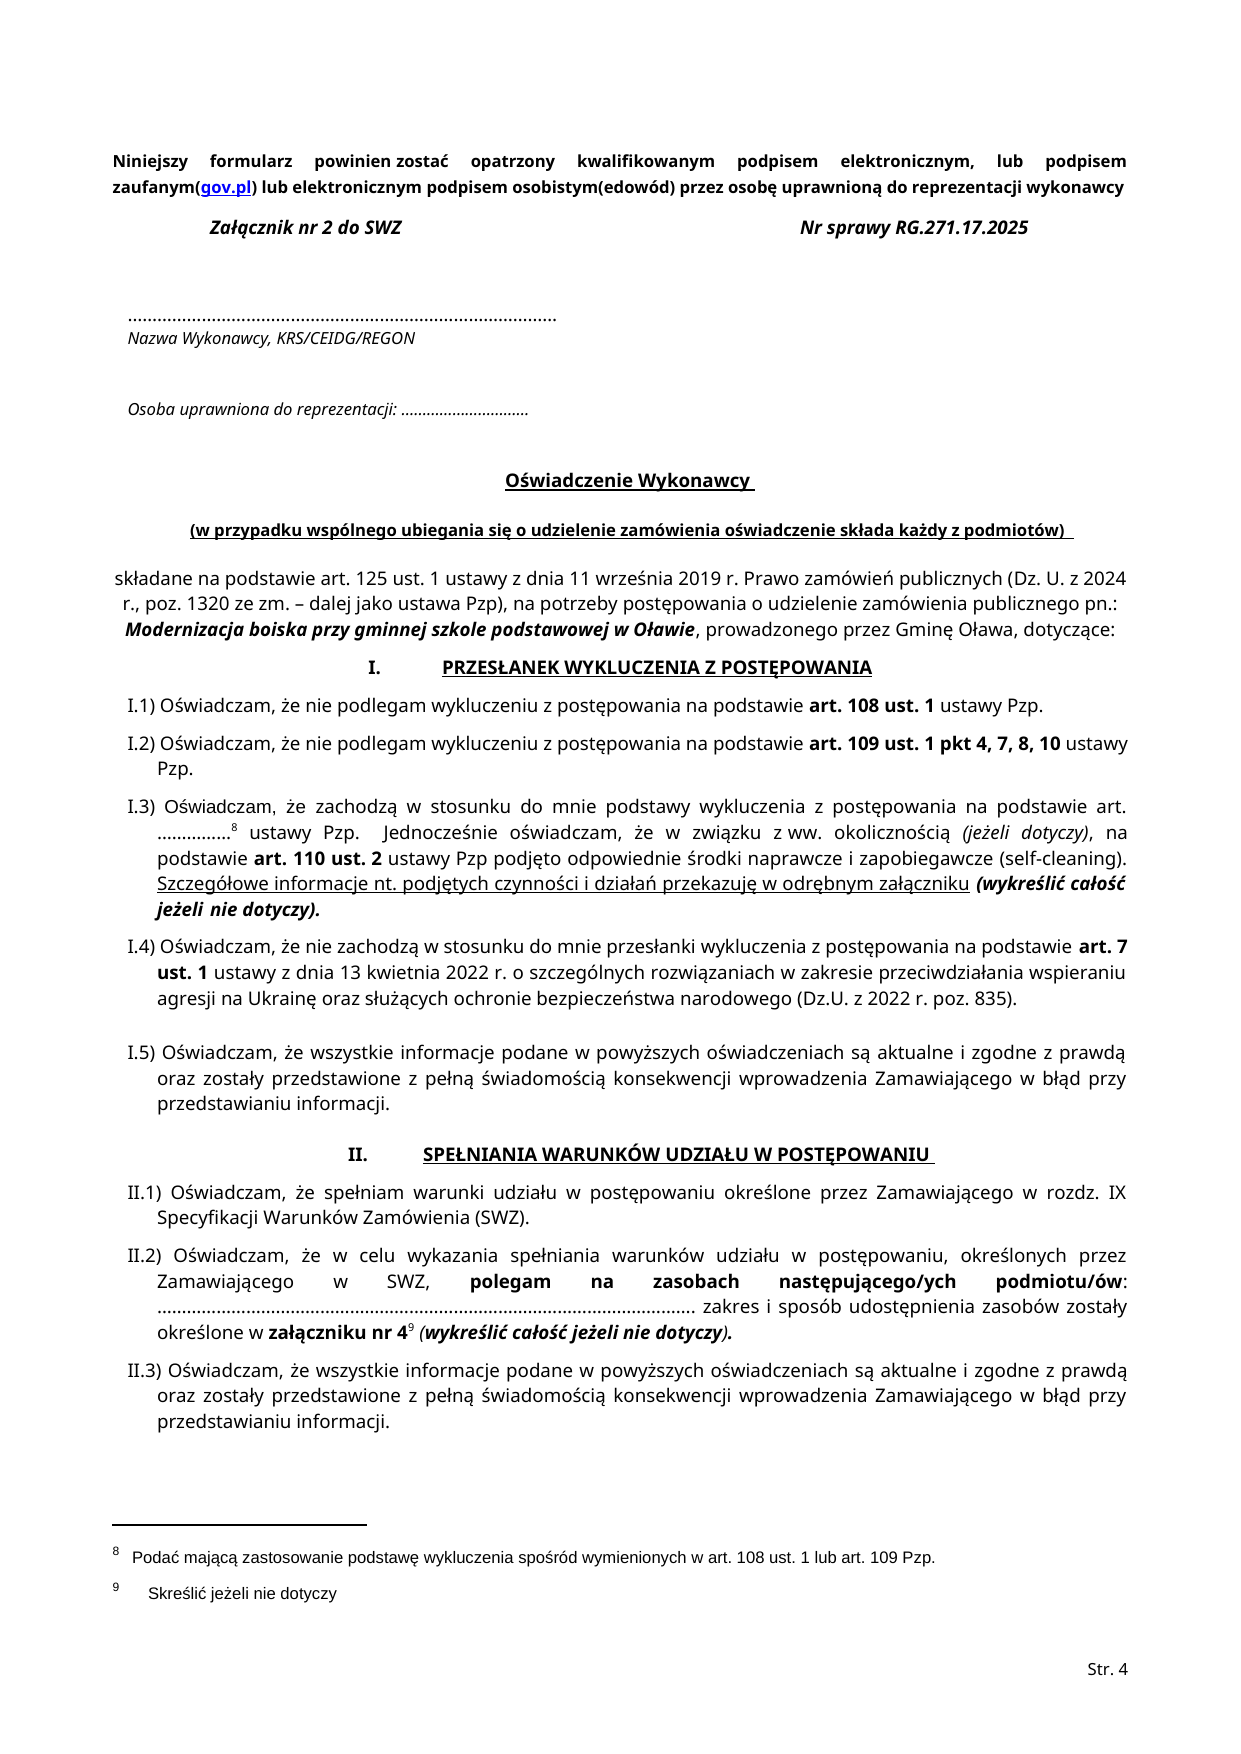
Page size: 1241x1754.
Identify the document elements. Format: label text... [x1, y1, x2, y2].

text II.3) Oświadczam, że wszystkie informacje podane w powyższych oświadczeniach są aktualne i zgodne z prawdą oraz zostały przedstawione z pełną świadomością konsekwencji wprowadzenia Zamawiającego w błąd przy przedstawianiu informacji. [127, 1357, 1128, 1434]
list PRZESŁANEK WYKLUCZENIA Z POSTĘPOWANIA [112, 654, 1128, 680]
list SPEŁNIANIA WARUNKÓW UDZIAŁU W POSTĘPOWANIU [150, 1141, 1128, 1167]
text II.2) Oświadczam, że w celu wykazania spełniania warunków udziału w postępowaniu, określonych przez Zamawiającego w SWZ, polegam na zasobach następującego/ych podmiotu/ów: ………………………………………………………………………………………………. zakres i sposób udostępnienia zasobów zostały określone w załączniku nr 4 (wykreślić całość jeżeli nie dotyczy). [127, 1243, 1128, 1345]
text Niniejszy formularz powinien zostać opatrzony kwalifikowanym podpisem elektronicznym, lub podpisem zaufanym(gov.pl) lub elektronicznym podpisem osobistym(edowód) przez osobę uprawnioną do reprezentacji wykonawcy [112, 150, 1128, 199]
text I.4) Oświadczam, że nie zachodzą w stosunku do mnie przesłanki wykluczenia z postępowania na podstawie art. 7 ust. 1 ustawy z dnia 13 kwietnia 2022 r. o szczególnych rozwiązaniach w zakresie przeciwdziałania wspieraniu agresji na Ukrainę oraz służących ochronie bezpieczeństwa narodowego (Dz.U. z 2022 r. poz. 835). [127, 934, 1128, 1010]
text I.5) Oświadczam, że wszystkie informacje podane w powyższych oświadczeniach są aktualne i zgodne z prawdą oraz zostały przedstawione z pełną świadomością konsekwencji wprowadzenia Zamawiającego w błąd przy przedstawianiu informacji. [127, 1039, 1128, 1116]
text składane na podstawie art. 125 ust. 1 ustawy z dnia 11 września 2019 r. Prawo zamówień publicznych (Dz. U. z 2024 r., poz. 1320 ze zm. – dalej jako ustawa Pzp), na potrzeby postępowania o udzielenie zamówienia publicznego pn.: Modernizacja boiska przy gminnej szkole podstawowej w Oławie, prowadzonego przez Gminę Oława, dotyczące: [112, 565, 1128, 642]
text II.1) Oświadczam, że spełniam warunki udziału w postępowaniu określone przez Zamawiającego w rozdz. IX Specyfikacji Warunków Zamówienia (SWZ). [127, 1179, 1128, 1230]
text …………………………………………………………………………… [127, 301, 1128, 327]
text Osoba uprawniona do reprezentacji: ………………………… [127, 397, 1128, 420]
text I.3) Oświadczam, że zachodzą w stosunku do mnie podstawy wykluczenia z postępowania na podstawie art. …………… ustawy Pzp. Jednocześnie oświadczam, że w związku z ww. okolicznością (jeżeli dotyczy), na podstawie art. 110 ust. 2 ustawy Pzp podjęto odpowiednie środki naprawcze i zapobiegawcze (self-cleaning). Szczegółowe informacje nt. podjętych czynności i działań przekazuję w odrębnym załączniku (wykreślić całość jeżeli nie dotyczy). [127, 794, 1128, 921]
text I.2) Oświadczam, że nie podlegam wykluczeniu z postępowania na podstawie art. 109 ust. 1 pkt 4, 7, 8, 10 ustawy Pzp. [127, 730, 1128, 781]
text (w przypadku wspólnego ubiegania się o udzielenie zamówienia oświadczenie składa każdy z podmiotów) [127, 518, 1128, 541]
text Oświadczenie Wykonawcy [127, 468, 1128, 493]
text I.1) Oświadczam, że nie podlegam wykluczeniu z postępowania na podstawie art. 108 ust. 1 ustawy Pzp. [127, 692, 1128, 718]
text Załącznik nr 2 do SWZ Nr sprawy RG.271.17.2025 [112, 214, 1128, 240]
text Nazwa Wykonawcy, KRS/CEIDG/REGON [127, 327, 1128, 350]
